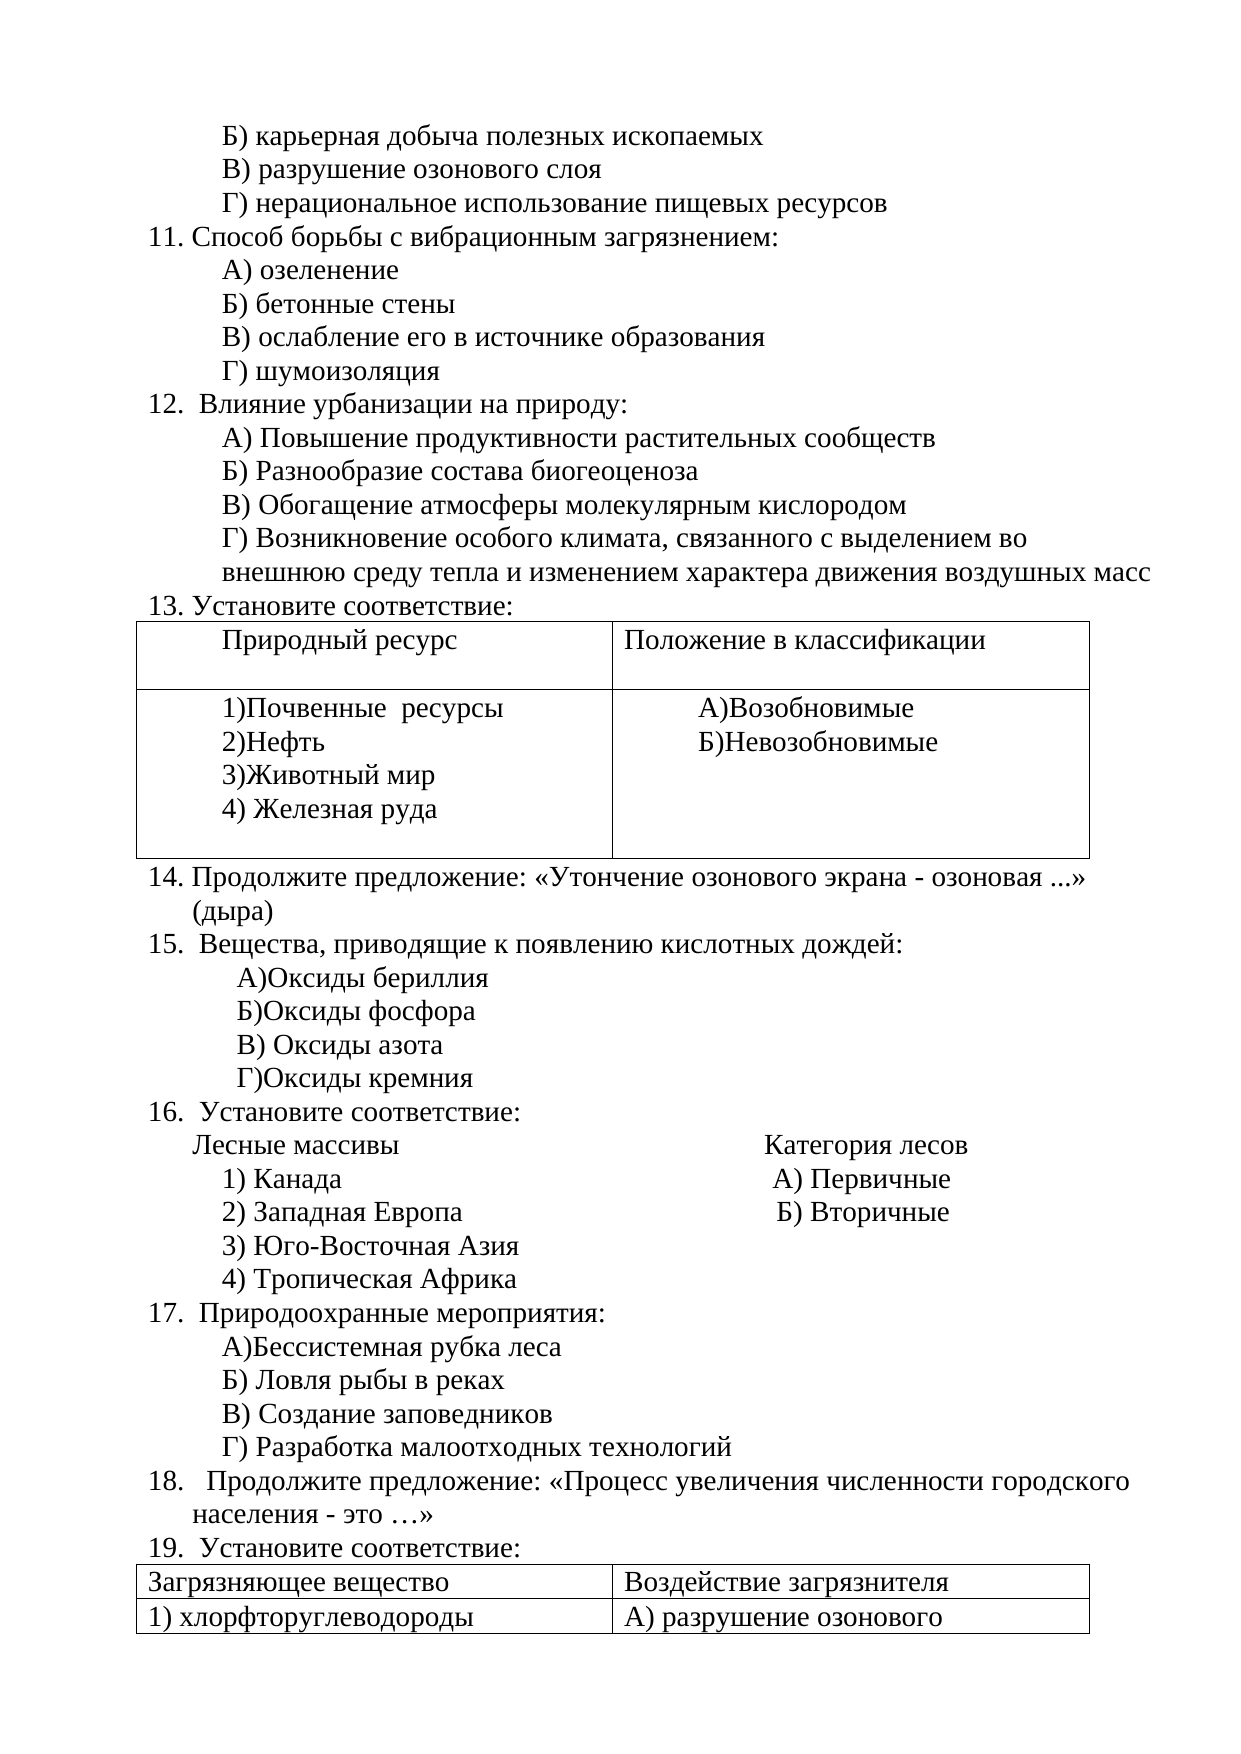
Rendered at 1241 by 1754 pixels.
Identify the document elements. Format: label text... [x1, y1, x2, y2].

text 19. Установите соответствие: [148, 1530, 1152, 1563]
text 2) Западная Европа Б) Вторичные [222, 1194, 1152, 1228]
text 11. Способ борьбы с вибрационным загрязнением: [148, 219, 1152, 252]
table_header Загрязняющее вещество [137, 1565, 612, 1598]
text Б) бетонные стены [222, 286, 1152, 319]
text 16. Установите соответствие: [148, 1094, 1152, 1127]
text 1) Канада А) Первичные [222, 1161, 1152, 1194]
table_header Положение в классификации [613, 622, 1089, 689]
text В) разрушение озонового слоя [222, 152, 1152, 185]
text А) озеленение [222, 252, 1152, 286]
table_header Воздействие загрязнителя [613, 1565, 1089, 1598]
table_header Природный ресурс [137, 622, 612, 689]
text В) ослабление его в источнике образования [222, 319, 1152, 353]
text Г) нерациональное использование пищевых ресурсов [222, 185, 1152, 219]
table_cell А)Возобновимые Б)Невозобновимые [613, 690, 1089, 858]
text 3) Юго-Восточная Азия 4) Тропическая Африка [222, 1228, 1152, 1295]
text 13. Установите соответствие: [148, 588, 1152, 621]
table_cell 1)Почвенные ресурсы 2)Нефть 3)Животный мир 4) Железная руда [137, 690, 612, 858]
text 15. Вещества, приводящие к появлению кислотных дождей: А)Оксиды бериллия Б)Оксиды фосфора В) Оксиды азота Г)Оксиды кремния [148, 926, 1152, 1094]
text 18. Продолжите предложение: «Процесс увеличения численности городского населения - это …» [148, 1463, 1152, 1530]
text Лесные массивы Категория лесов [192, 1127, 1152, 1161]
text Б) карьерная добыча полезных ископаемых [222, 118, 1152, 152]
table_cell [613, 1599, 1089, 1633]
text 17. Природоохранные мероприятия: А)Бессистемная рубка леса Б) Ловля рыбы в реках В) Создание заповедников Г) Разработка малоотходных технологий [148, 1295, 1152, 1463]
text Г) шумоизоляция [222, 353, 1152, 386]
text 12. Влияние урбанизации на природу: А) Повышение продуктивности растительных сообществ Б) Разнообразие состава биогеоценоза В) Обогащение атмосферы молекулярным кислородом Г) Возникновение особого климата, связанного с выделением во внешнюю среду тепла и изменением характера движения воздушных масс [148, 386, 1152, 588]
text 14. Продолжите предложение: «Утончение озонового экрана - озоновая ...» (дыра) [148, 859, 1152, 926]
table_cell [137, 1599, 612, 1633]
